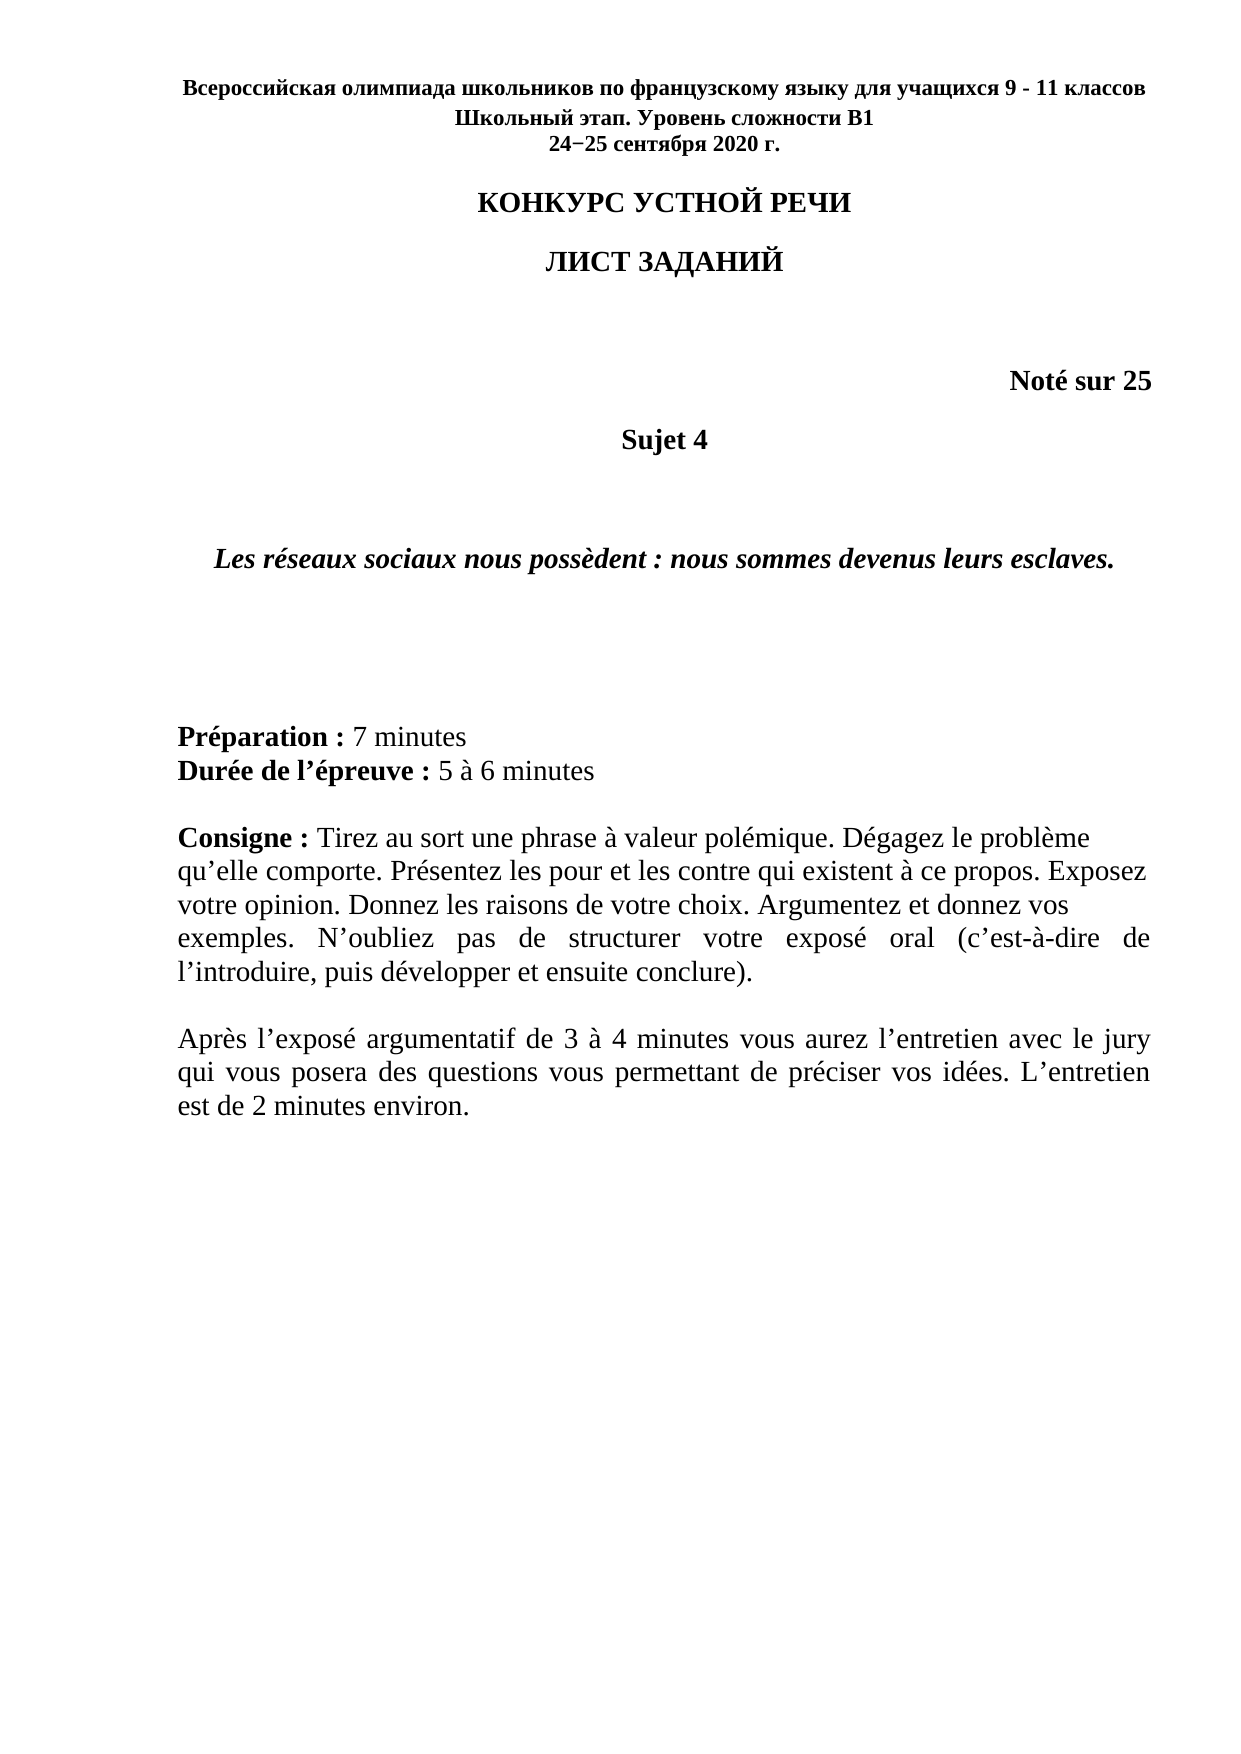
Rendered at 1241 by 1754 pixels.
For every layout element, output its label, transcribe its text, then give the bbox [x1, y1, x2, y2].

text Après l’exposé argumentatif de 3 à 4 minutes vous aurez l’entretien avec le jury qui vous posera des questions vous permettant de préciser vos idées. L’entretien est de 2 minutes environ. [177, 1021, 1152, 1122]
text ЛИСТ ЗАДАНИЙ [177, 244, 1152, 278]
text Конкурс устной речи [177, 185, 1152, 218]
text Préparation : 7 minutes [177, 719, 1152, 753]
text votre opinion. Donnez les raisons de votre choix. Argumentez et donnez vos [177, 887, 1152, 920]
text Sujet 4 [177, 422, 1152, 456]
text Noté sur 25 [177, 363, 1152, 396]
text Les réseaux sociaux nous possèdent : nous sommes devenus leurs esclaves. [177, 541, 1152, 574]
text Durée de l’épreuve : 5 à 6 minutes [177, 753, 1152, 786]
text Consigne : Tirez au sort une phrase à valeur polémique. Dégagez le problème [177, 820, 1152, 853]
text exemples. N’oubliez pas de structurer votre exposé oral (c’est-à-dire de l’introduire, puis développer et ensuite conclure). [177, 920, 1152, 987]
text qu’elle comporte. Présentez les pour et les contre qui existent à ce propos. Exposez [177, 853, 1152, 887]
